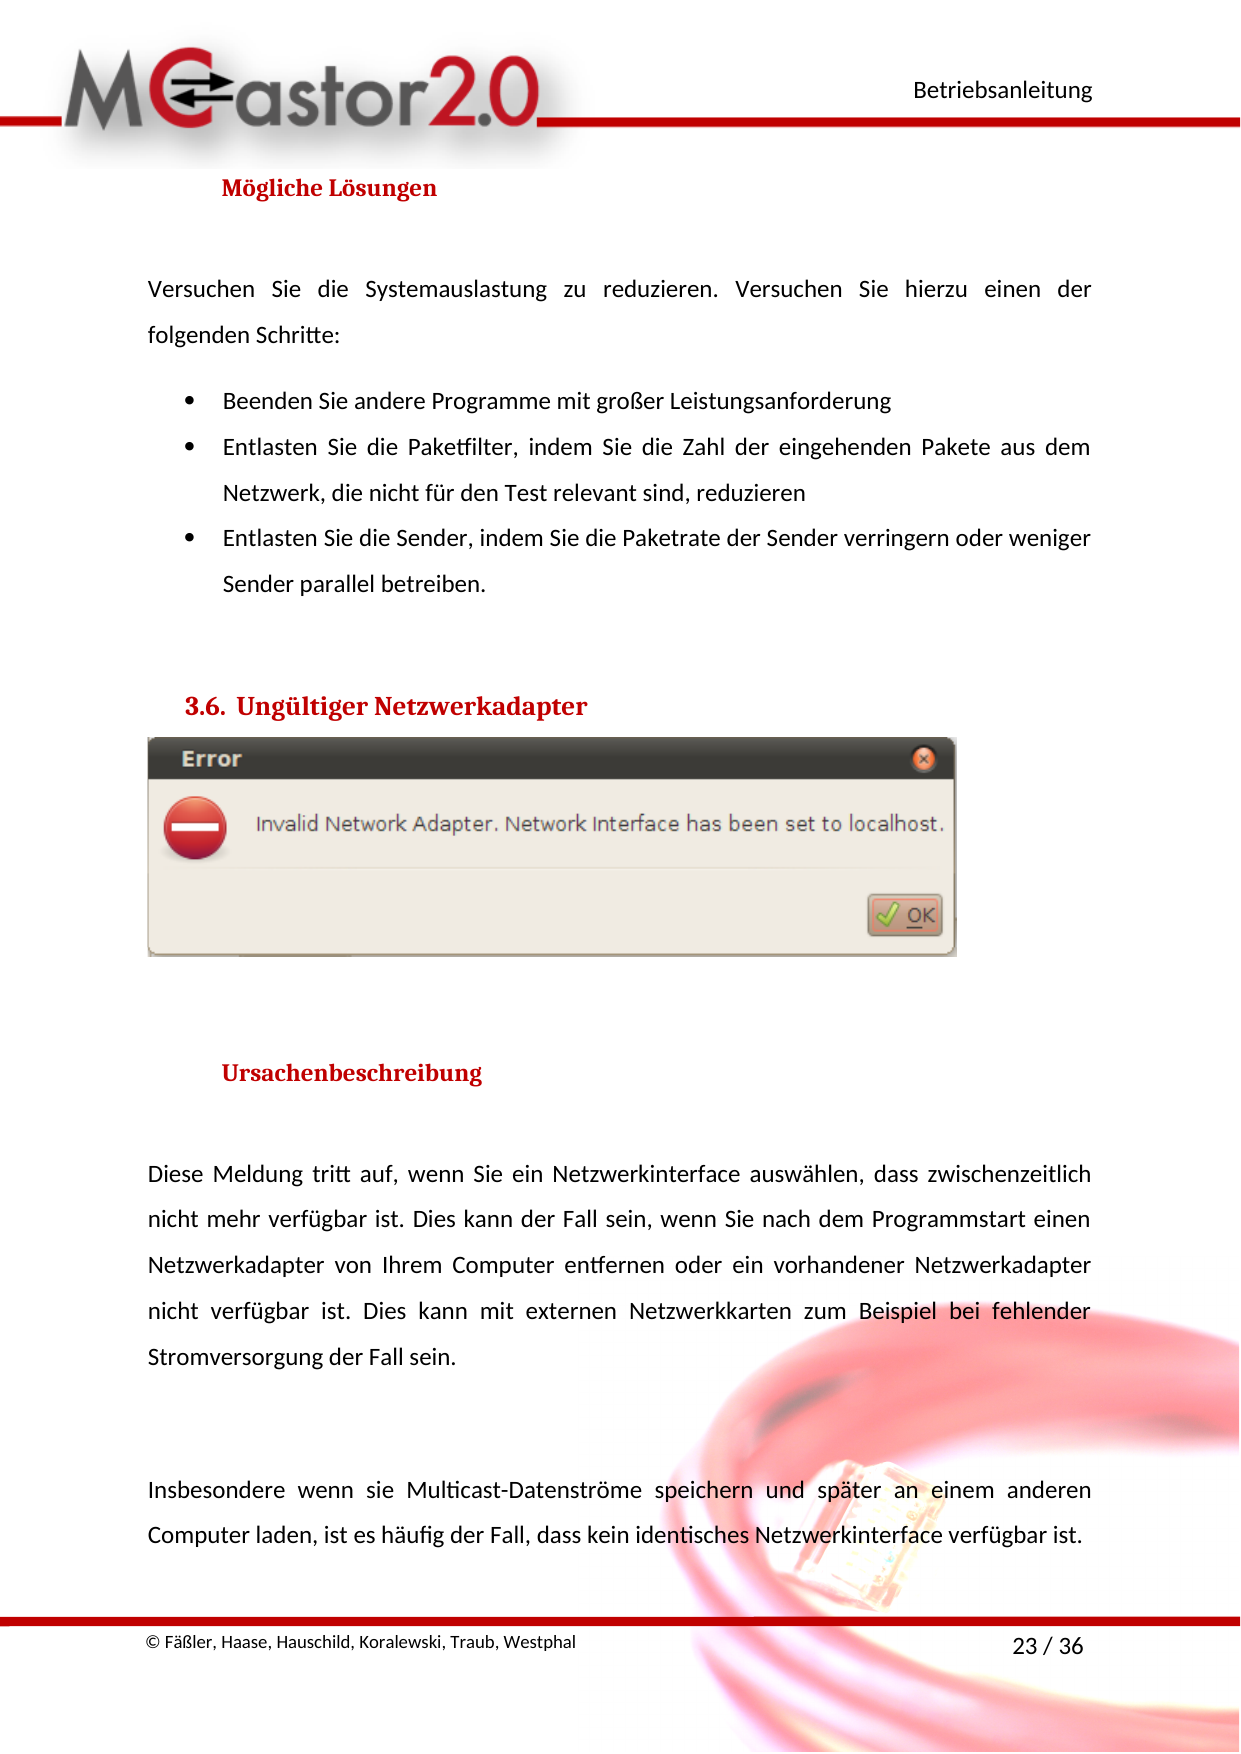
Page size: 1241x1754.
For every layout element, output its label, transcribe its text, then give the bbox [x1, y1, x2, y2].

picture [147, 737, 957, 957]
subtitle Ungültiger Netzwerkadapter [185, 691, 1093, 722]
subtitle Ursachenbeschreibung [148, 1059, 1093, 1087]
picture [0, 0, 1241, 169]
text Insbesondere wenn sie Multicast-Datenströme speichern und später an einem anderen Computer laden, ist es häufig der Fall, dass kein identisches Netzwerkinterface verfügbar ist. [148, 1474, 1093, 1550]
text Versuchen Sie die Systemauslastung zu reduzieren. Versuchen Sie hierzu einen der folgenden Schritte: [148, 273, 1093, 349]
list Beenden Sie andere Programme mit großer Leistungsanforderung [185, 385, 1093, 416]
subtitle Mögliche Lösungen [148, 174, 1093, 203]
list Entlasten Sie die Sender, indem Sie die Paketrate der Sender verringern oder weniger Sender parallel betreiben. [185, 523, 1093, 599]
text Diese Meldung tritt auf, wenn Sie ein Netzwerkinterface auswählen, dass zwischenzeitlich nicht mehr verfügbar ist. Dies kann der Fall sein, wenn Sie nach dem Programmstart einen Netzwerkadapter von Ihrem Computer entfernen oder ein vorhandener Netzwerkadapter nicht verfügbar ist. Dies kann mit externen Netzwerkkarten zum Beispiel bei fehlender Stromversorgung der Fall sein. [148, 1158, 1093, 1371]
list Entlasten Sie die Paketfilter, indem Sie die Zahl der eingehenden Pakete aus dem Netzwerk, die nicht für den Test relevant sind, reduzieren [185, 431, 1093, 507]
